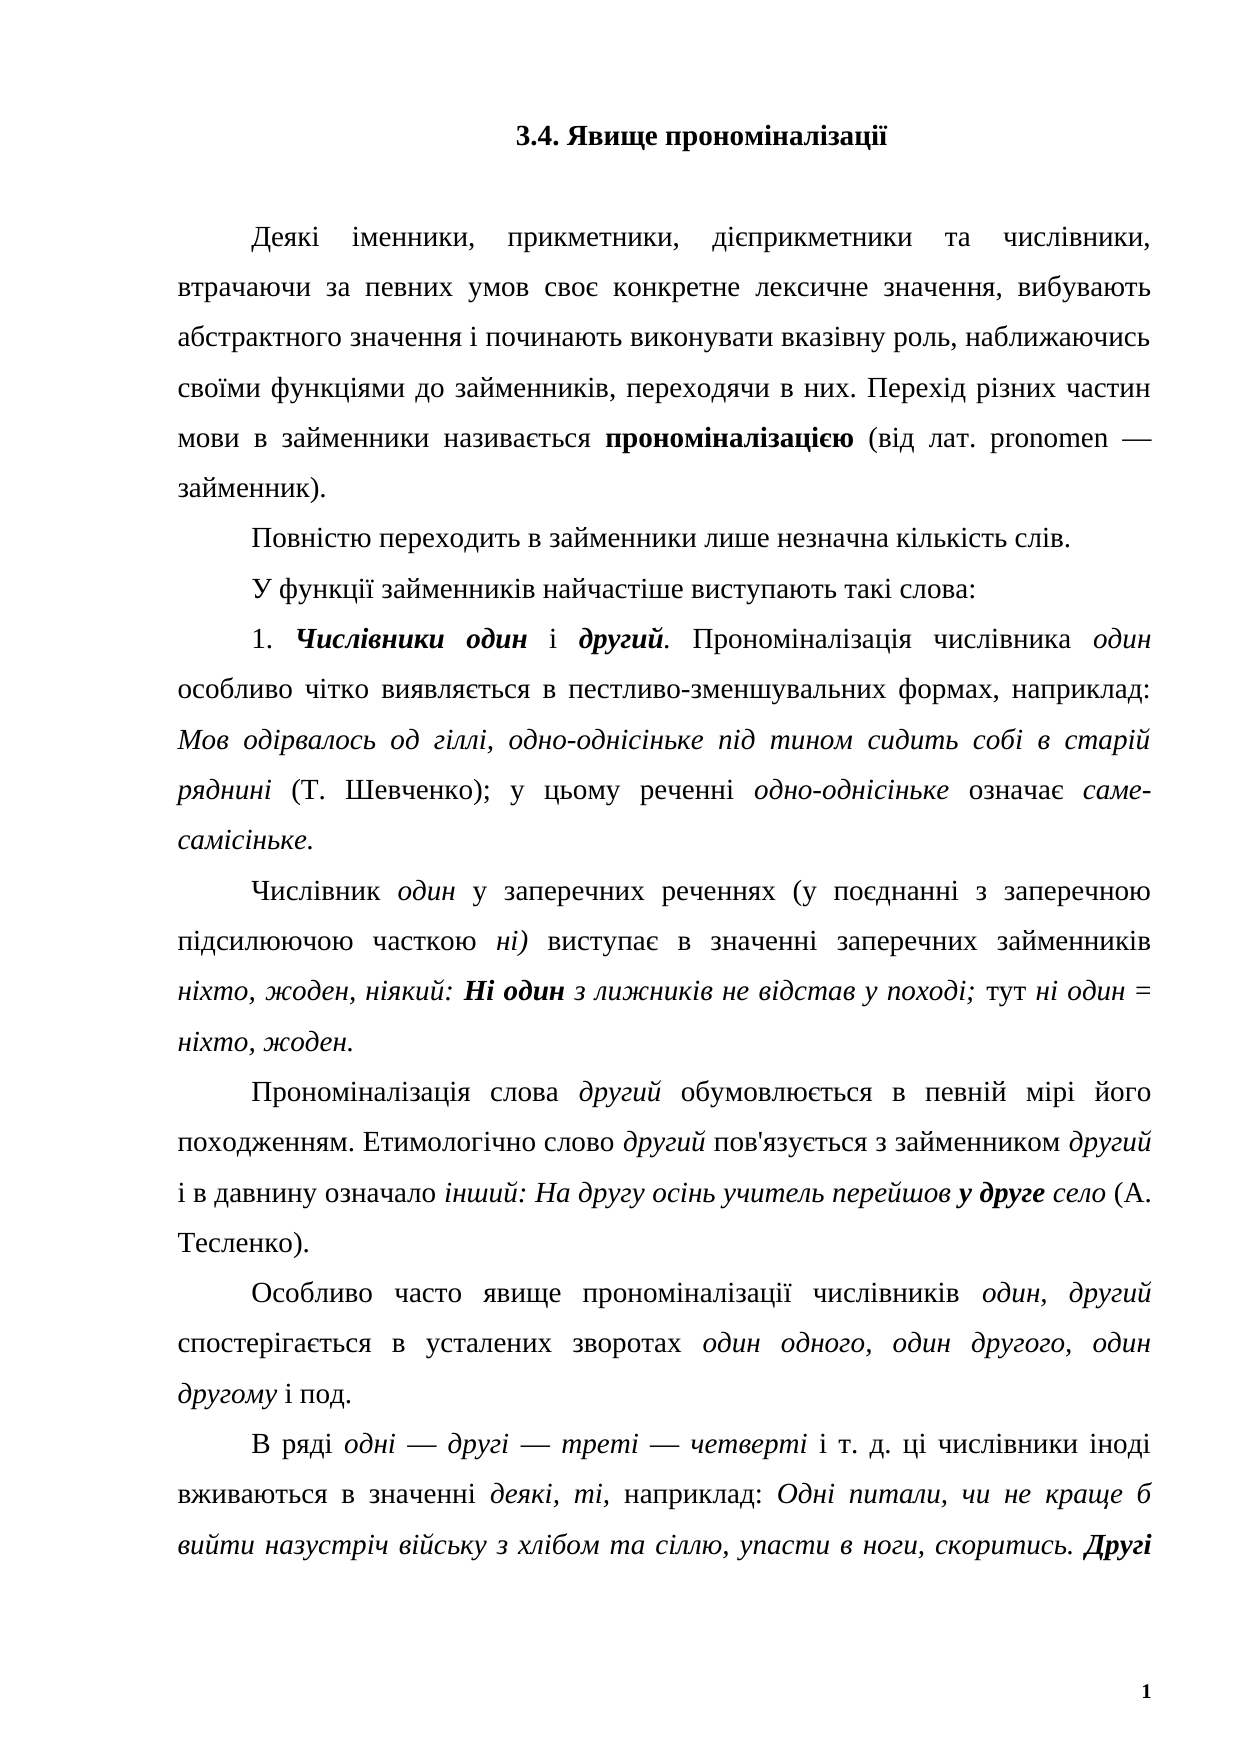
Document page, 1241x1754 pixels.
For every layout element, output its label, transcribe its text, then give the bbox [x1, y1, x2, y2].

text Повністю переходить в займенники лише незначна кількість слів. [177, 521, 1152, 554]
text Особливо часто явище прономіналізації числівників один, другий спостерігається в усталених зворотах один одного, один другого, один другому і под. [177, 1275, 1152, 1409]
text Прономіналізація слова другий обумовлюється в певній мірі його походженням. Етимологічно слово другий пов'язується з займенником другий і в давнину означало інший: На другу осінь учитель перейшов у друге село (А. Тесленко). [177, 1074, 1152, 1258]
text У функції займенників найчастіше виступають такі слова: [177, 571, 1152, 604]
text 3.4. Явище прономіналізації [177, 118, 1152, 152]
text Деякі іменники, прикметники, дієприкметники та числівники, втрачаючи за певних умов своє конкретне лексичне значення, вибувають абстрактного значення і починають виконувати вказівну роль, наближаючись своїми функціями до займенників, переходячи в них. Перехід різних частин мови в займенники називається прономіналізацією (від лат. pronomen — займенник). [177, 219, 1152, 504]
text 1. Числівники один і другий. Прономіналізація числівника один особливо чітко виявляється в пестливо-зменшувальних формах, наприклад: Мов одірвалось од гіллі, одно-однісіньке під тином сидить собі в старій ряднині (Т. Шевченко); у цьому реченні одно-однісіньке означає саме-самісіньке. [177, 621, 1152, 856]
text Числівник один у заперечних реченнях (у поєднанні з заперечною підсилюючою часткою ні) виступає в значенні заперечних займенників ніхто, жоден, ніякий: Ні один з лижників не відстав у поході; тут ні один = ніхто, жоден. [177, 873, 1152, 1057]
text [177, 1426, 1152, 1560]
